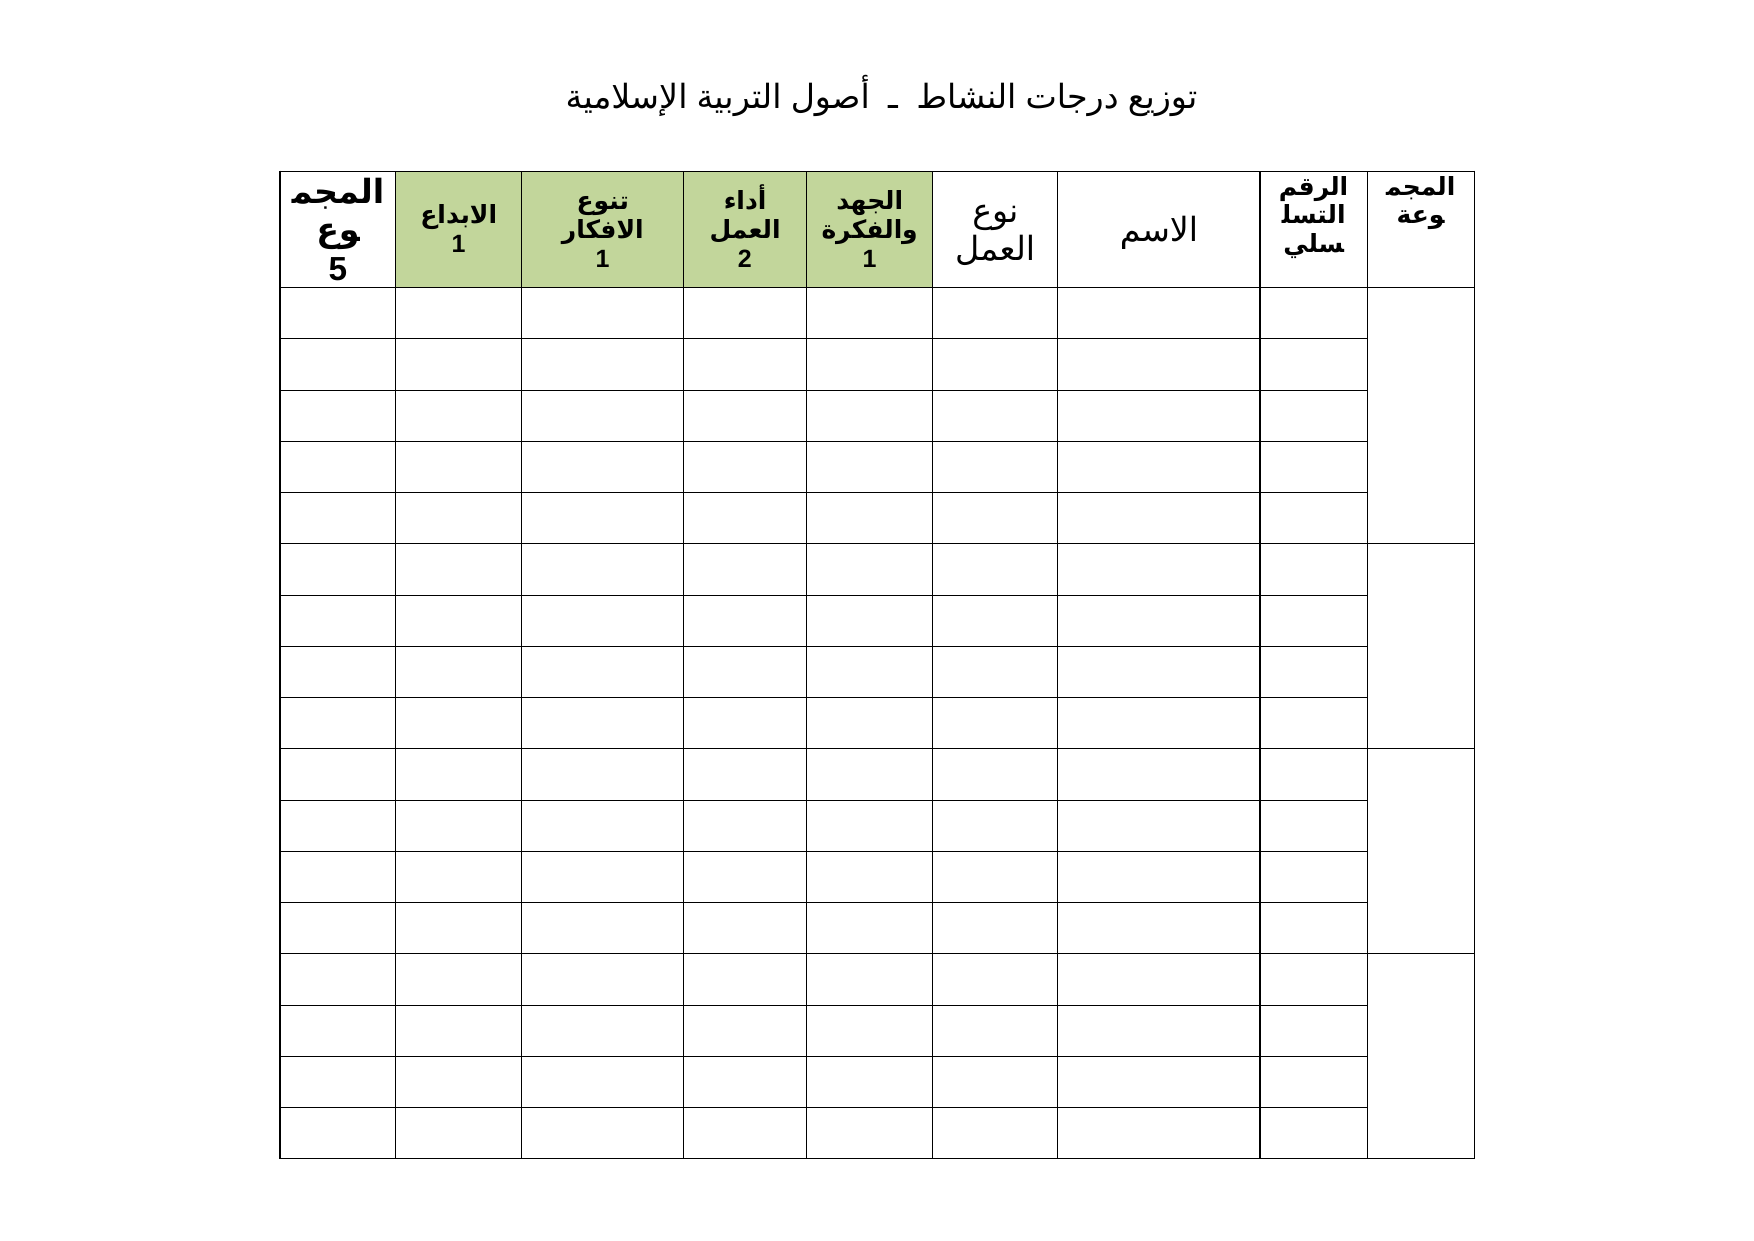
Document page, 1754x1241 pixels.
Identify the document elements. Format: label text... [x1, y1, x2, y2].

table_cell [684, 544, 806, 594]
table_cell [396, 442, 521, 492]
table_header المجموع 5 [281, 172, 395, 287]
table_cell [396, 544, 521, 594]
table_header نوع العمل [933, 172, 1057, 287]
table_cell [933, 698, 1057, 748]
table_cell [396, 749, 521, 799]
table_cell [933, 493, 1057, 543]
table_cell [1261, 1108, 1367, 1158]
table_cell [281, 1006, 395, 1056]
table_header تنوع الافكار 1 [522, 172, 683, 287]
table_cell [281, 493, 395, 543]
table_cell [522, 852, 683, 902]
table_cell [522, 954, 683, 1004]
table_cell [522, 1057, 683, 1107]
table_cell [281, 954, 395, 1004]
table_cell [684, 596, 806, 646]
table_cell [396, 493, 521, 543]
table_cell [1058, 1006, 1259, 1056]
table_cell [807, 544, 932, 594]
table_cell [1058, 647, 1259, 697]
table_cell [522, 391, 683, 441]
table_cell [1058, 544, 1259, 594]
table_cell [807, 442, 932, 492]
table_cell [1261, 749, 1367, 799]
table_cell [1058, 698, 1259, 748]
table_cell [684, 698, 806, 748]
table_header الجهد والفكرة 1 [807, 172, 932, 287]
table_cell [684, 1057, 806, 1107]
table_cell [1261, 288, 1367, 338]
table_cell [396, 596, 521, 646]
table_cell [1261, 1006, 1367, 1056]
table_cell [522, 698, 683, 748]
table_cell [933, 1006, 1057, 1056]
table_cell [396, 954, 521, 1004]
table_cell [1058, 493, 1259, 543]
table_cell [1261, 391, 1367, 441]
table_cell [1261, 442, 1367, 492]
table_cell [396, 903, 521, 953]
table_cell [684, 801, 806, 851]
table_cell [807, 1108, 932, 1158]
table_cell [807, 1057, 932, 1107]
table_cell [522, 544, 683, 594]
table_cell [684, 749, 806, 799]
table_cell [396, 339, 521, 389]
table_cell [396, 288, 521, 338]
table_cell [396, 391, 521, 441]
table_cell [396, 801, 521, 851]
table_cell [396, 1057, 521, 1107]
table_cell [684, 903, 806, 953]
table_cell [522, 749, 683, 799]
table_cell [807, 1006, 932, 1056]
table_cell [807, 391, 932, 441]
table_cell [933, 1108, 1057, 1158]
table_cell [1261, 596, 1367, 646]
table_cell [933, 852, 1057, 902]
table_cell [281, 1057, 395, 1107]
table_cell [933, 442, 1057, 492]
table_cell [281, 288, 395, 338]
table_cell [807, 339, 932, 389]
table_cell [807, 749, 932, 799]
table_cell [1058, 801, 1259, 851]
table_cell [281, 1108, 395, 1158]
table_cell [933, 596, 1057, 646]
table_cell [522, 493, 683, 543]
table_cell [684, 852, 806, 902]
table_cell [281, 903, 395, 953]
table_cell [1261, 493, 1367, 543]
table_cell [933, 647, 1057, 697]
table_cell [1261, 852, 1367, 902]
table_header المجموعة [1368, 172, 1474, 287]
table_cell [1261, 698, 1367, 748]
table_cell [522, 442, 683, 492]
table_header الاسم [1058, 172, 1259, 287]
table_cell [933, 954, 1057, 1004]
table_cell [281, 852, 395, 902]
table_cell [1058, 903, 1259, 953]
table_cell [1058, 442, 1259, 492]
table_cell [522, 288, 683, 338]
table_cell [807, 954, 932, 1004]
table_cell [522, 801, 683, 851]
table_cell [396, 1108, 521, 1158]
table_header الابداع 1 [396, 172, 521, 287]
table_cell [281, 391, 395, 441]
table_cell [522, 339, 683, 389]
table_cell [281, 442, 395, 492]
table_cell [1261, 903, 1367, 953]
table_cell [1058, 749, 1259, 799]
table_cell [684, 288, 806, 338]
table_cell [684, 1006, 806, 1056]
table_cell [1261, 954, 1367, 1004]
table_cell [1058, 391, 1259, 441]
table_cell [522, 1006, 683, 1056]
table_cell [1368, 544, 1474, 748]
table_cell [1261, 801, 1367, 851]
table_cell [807, 647, 932, 697]
table_cell [522, 1108, 683, 1158]
table_cell [933, 288, 1057, 338]
table_cell [807, 698, 932, 748]
table_cell [933, 801, 1057, 851]
table_cell [396, 698, 521, 748]
table_cell [1261, 339, 1367, 389]
table_cell [522, 596, 683, 646]
table_cell [933, 1057, 1057, 1107]
table_cell [1058, 1108, 1259, 1158]
table_cell [1261, 647, 1367, 697]
table_cell [396, 852, 521, 902]
table_cell [807, 596, 932, 646]
table_cell [1058, 852, 1259, 902]
text توزيع درجات النشاط ـ أصول التربية الإسلامية [59, 77, 1695, 115]
table_cell [807, 903, 932, 953]
table_cell [933, 903, 1057, 953]
table_cell [684, 391, 806, 441]
table_cell [396, 1006, 521, 1056]
table_cell [1261, 1057, 1367, 1107]
table_cell [807, 801, 932, 851]
table_cell [933, 391, 1057, 441]
table_cell [933, 749, 1057, 799]
table_cell [684, 442, 806, 492]
table_cell [396, 647, 521, 697]
table_cell [1058, 339, 1259, 389]
table_cell [281, 801, 395, 851]
table_cell [281, 339, 395, 389]
table_cell [1058, 288, 1259, 338]
table_cell [281, 647, 395, 697]
table_cell [684, 493, 806, 543]
table_cell [1368, 954, 1474, 1158]
table_cell [281, 596, 395, 646]
table_header الرقم التسلسلي [1261, 172, 1367, 287]
table_cell [281, 749, 395, 799]
table_cell [684, 647, 806, 697]
table_cell [807, 852, 932, 902]
table_cell [281, 544, 395, 594]
table_cell [807, 493, 932, 543]
table_cell [1368, 749, 1474, 953]
table_cell [684, 954, 806, 1004]
table_cell [1058, 954, 1259, 1004]
table_cell [807, 288, 932, 338]
table_cell [933, 544, 1057, 594]
table_cell [684, 1108, 806, 1158]
table_cell [684, 339, 806, 389]
table_cell [522, 647, 683, 697]
table_cell [1058, 1057, 1259, 1107]
table_cell [281, 698, 395, 748]
table_cell [1058, 596, 1259, 646]
table_cell [1368, 288, 1474, 543]
table_header أداء العمل 2 [684, 172, 806, 287]
table_cell [522, 903, 683, 953]
table_cell [933, 339, 1057, 389]
table_cell [1261, 544, 1367, 594]
